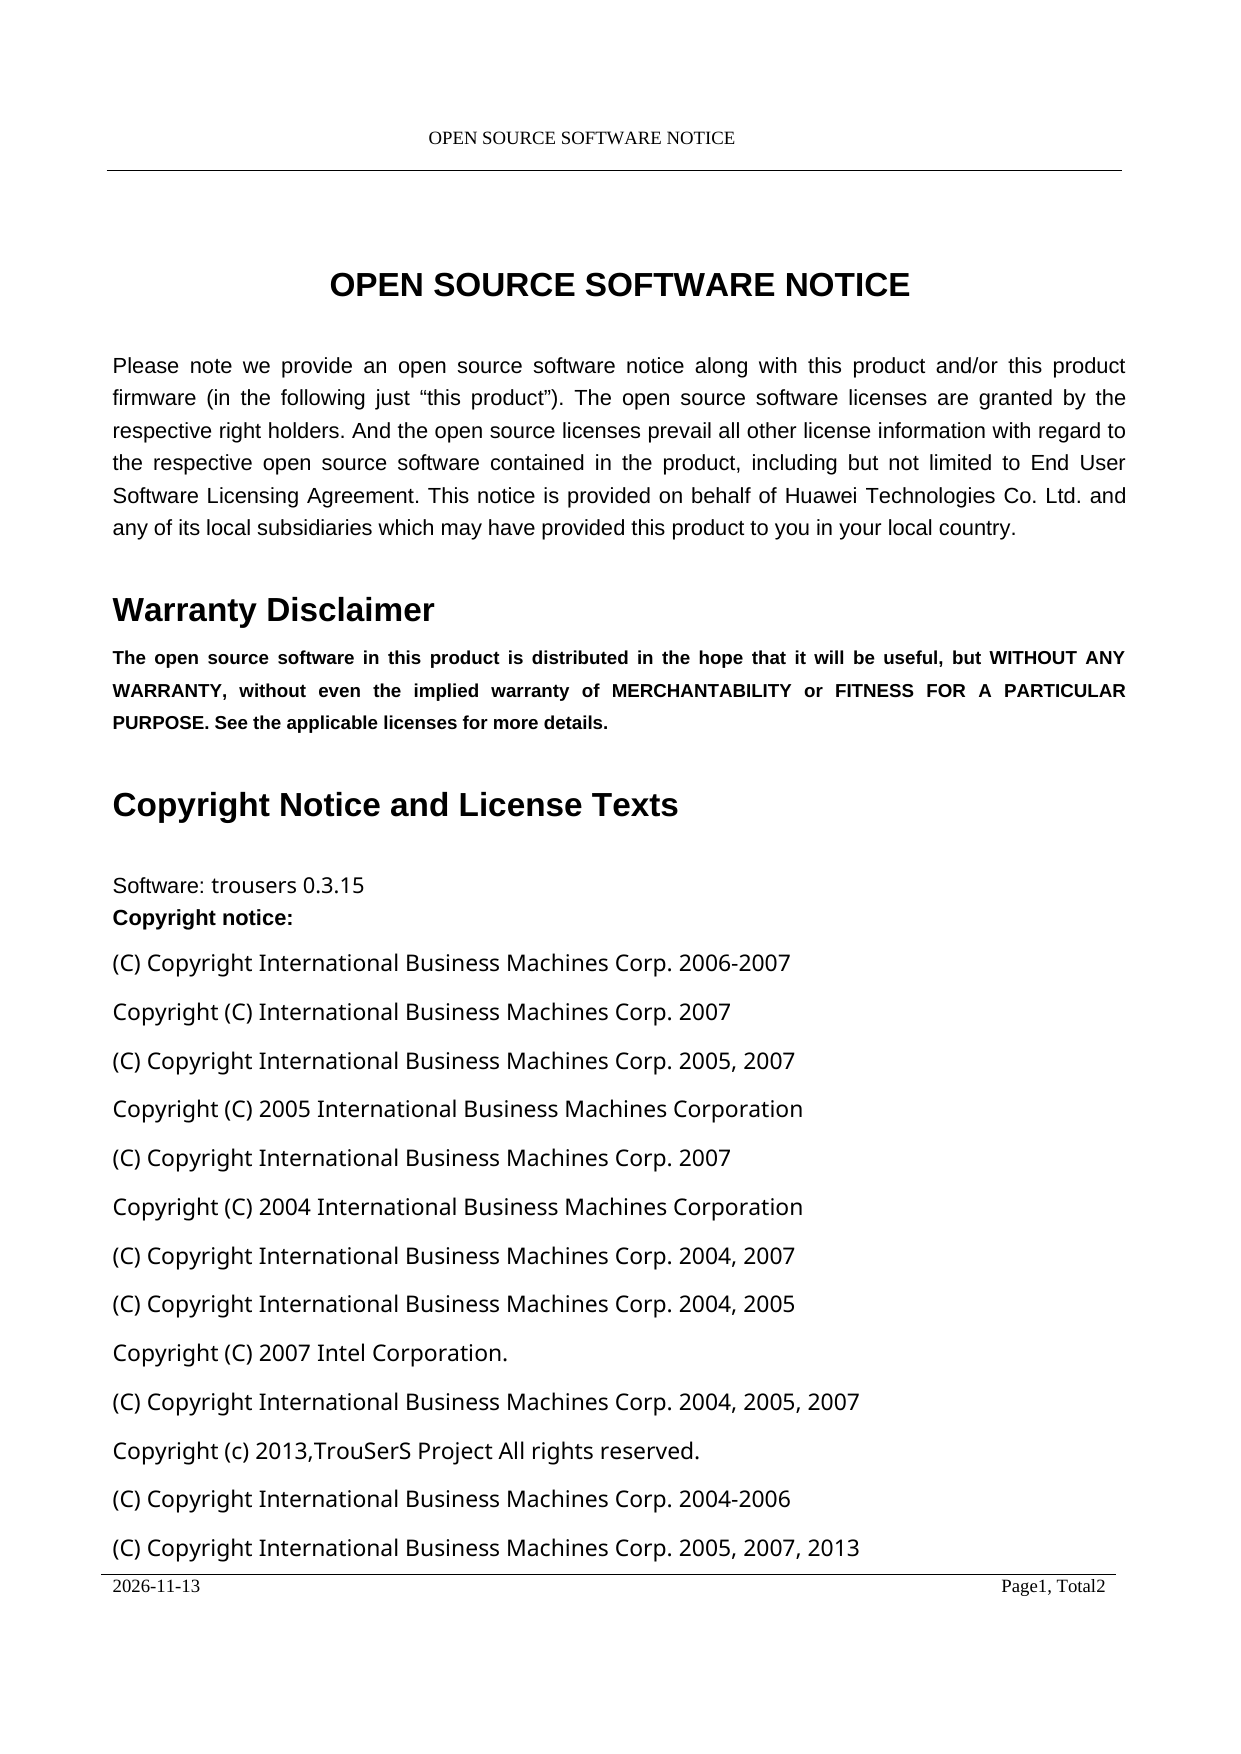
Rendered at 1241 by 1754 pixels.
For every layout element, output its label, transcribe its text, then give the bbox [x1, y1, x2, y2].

text Copyright notice: [112, 901, 1128, 934]
text Copyright Notice and License Texts [112, 771, 1128, 836]
text OPEN SOURCE SOFTWARE NOTICE [112, 251, 1128, 316]
text Please note we provide an open source software notice along with this product and/or this product firmware (in the following just “this product”). The open source software licenses are granted by the respective right holders. And the open source licenses prevail all other license information with regard to the respective open source software contained in the product, including but not limited to End User Software Licensing Agreement. This notice is provided on behalf of Huawei Technologies Co. Ltd. and any of its local subsidiaries which may have provided this product to you in your local country. [112, 349, 1128, 544]
text Warranty Disclaimer [112, 576, 1128, 641]
text Software: trousers 0.3.15 [112, 869, 1128, 901]
text The open source software in this product is distributed in the hope that it will be useful, but WITHOUT ANY WARRANTY, without even the implied warranty of MERCHANTABILITY or FITNESS FOR A PARTICULAR PURPOSE. See the applicable licenses for more details. [112, 641, 1128, 739]
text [112, 947, 1128, 1564]
